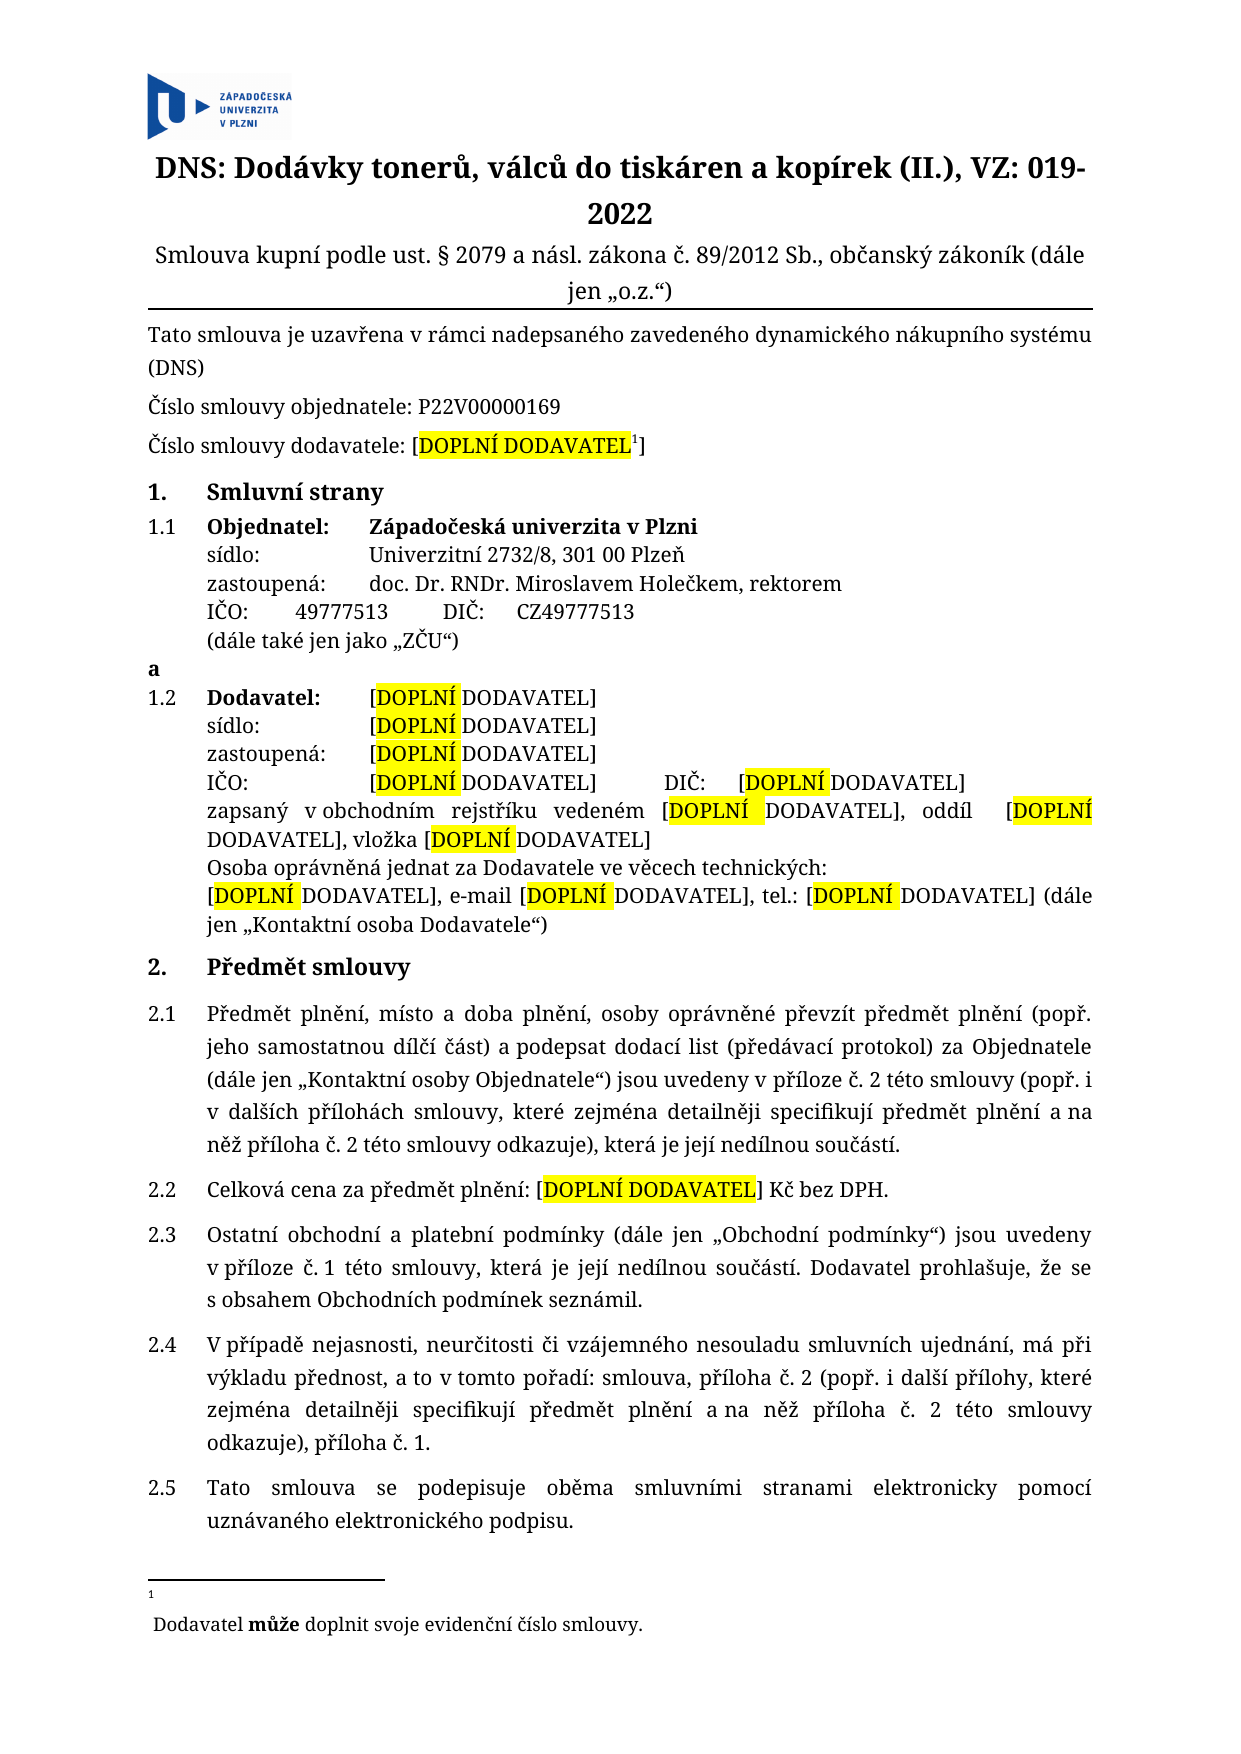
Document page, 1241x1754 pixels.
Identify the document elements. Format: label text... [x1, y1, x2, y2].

list Předmět plnění, místo a doba plnění, osoby oprávněné převzít předmět plnění (popř. jeho samostatnou dílčí část) a podepsat dodací list (předávací protokol) za Objednatele (dále jen „Kontaktní osoby Objednatele“) jsou uvedeny v příloze č. 2 této smlouvy (popř. i v dalších přílohách smlouvy, které zejména detailněji specifikují předmět plnění a na něž příloha č. 2 této smlouvy odkazuje), která je její nedílnou součástí. [148, 999, 1093, 1158]
list Celková cena za předmět plnění: [DOPLNÍ DODAVATEL] Kč bez DPH. [148, 1175, 543, 1203]
list V případě nejasnosti, neurčitosti či vzájemného nesouladu smluvních ujednání, má při výkladu přednost, a to v tomto pořadí: smlouva, příloha č. 2 (popř. i další přílohy, které zejména detailněji specifikují předmět plnění a na něž příloha č. 2 této smlouvy odkazuje), příloha č. 1. [148, 1330, 1093, 1457]
text Osoba oprávněná jednat za Dodavatele ve věcech technických: [207, 853, 1093, 882]
text IČO: 49777513 DIČ: CZ49777513 [207, 597, 1093, 626]
picture [147, 73, 292, 140]
text zastoupená: doc. Dr. RNDr. Miroslavem Holečkem, rektorem [207, 569, 1093, 597]
list Tato smlouva se podepisuje oběma smluvními stranami elektronicky pomocí uznávaného elektronického podpisu. [148, 1473, 1093, 1534]
text IČO: [DOPLNÍ DODAVATEL] DIČ: [DOPLNÍ DODAVATEL] [830, 768, 1093, 796]
list Předmět smlouvy [148, 951, 1093, 982]
text zastoupená: [DOPLNÍ DODAVATEL] [207, 739, 1093, 768]
text IČO: [DOPLNÍ DODAVATEL] DIČ: [DOPLNÍ DODAVATEL] [207, 768, 376, 796]
text Číslo smlouvy dodavatele: [DOPLNÍ DODAVATEL] [631, 431, 1093, 459]
list Ostatní obchodní a platební podmínky (dále jen „Obchodní podmínky“) jsou uvedeny v příloze č. 1 této smlouvy, která je její nedílnou součástí. Dodavatel prohlašuje, že se s obsahem Obchodních podmínek seznámil. [148, 1220, 1093, 1314]
text [DOPLNÍ DODAVATEL], e-mail [DOPLNÍ DODAVATEL], tel.: [DOPLNÍ DODAVATEL] (dále jen „Kontaktní osoba Dodavatele“) [207, 882, 1093, 938]
text IČO: [DOPLNÍ DODAVATEL] DIČ: [DOPLNÍ DODAVATEL] [461, 768, 745, 796]
list Dodavatel: [DOPLNÍ DODAVATEL] [461, 683, 1093, 711]
text sídlo: [DOPLNÍ DODAVATEL] [207, 711, 376, 739]
text zapsaný v obchodním rejstříku vedeném [DOPLNÍ DODAVATEL], oddíl [DOPLNÍ DODAVATEL], vložka [DOPLNÍ DODAVATEL] [207, 796, 1093, 853]
text sídlo: Univerzitní 2732/8, 301 00 Plzeň [207, 540, 1093, 569]
list Smluvní strany [148, 476, 1093, 507]
list Celková cena za předmět plnění: [DOPLNÍ DODAVATEL] Kč bez DPH. [756, 1175, 1093, 1203]
text (dále také jen jako „ZČU“) [207, 626, 1093, 654]
text sídlo: [DOPLNÍ DODAVATEL] [461, 711, 1093, 739]
text Číslo smlouvy objednatele: P22V00000169 [148, 392, 1093, 421]
list Dodavatel: [DOPLNÍ DODAVATEL] [148, 683, 376, 711]
text DNS: Dodávky tonerů, válců do tiskáren a kopírek (II.), VZ: 019-2022 [148, 148, 1093, 233]
text a [148, 654, 1093, 683]
text Smlouva kupní podle ust. § 2079 a násl. zákona č. 89/2012 Sb., občanský zákoník (dále jen „o.z.“) [148, 239, 1093, 308]
text Tato smlouva je uzavřena v rámci nadepsaného zavedeného dynamického nákupního systému (DNS) [148, 321, 1093, 382]
text Číslo smlouvy dodavatele: [DOPLNÍ DODAVATEL] [148, 431, 419, 459]
list Objednatel: Západočeská univerzita v Plzni [148, 512, 1093, 540]
